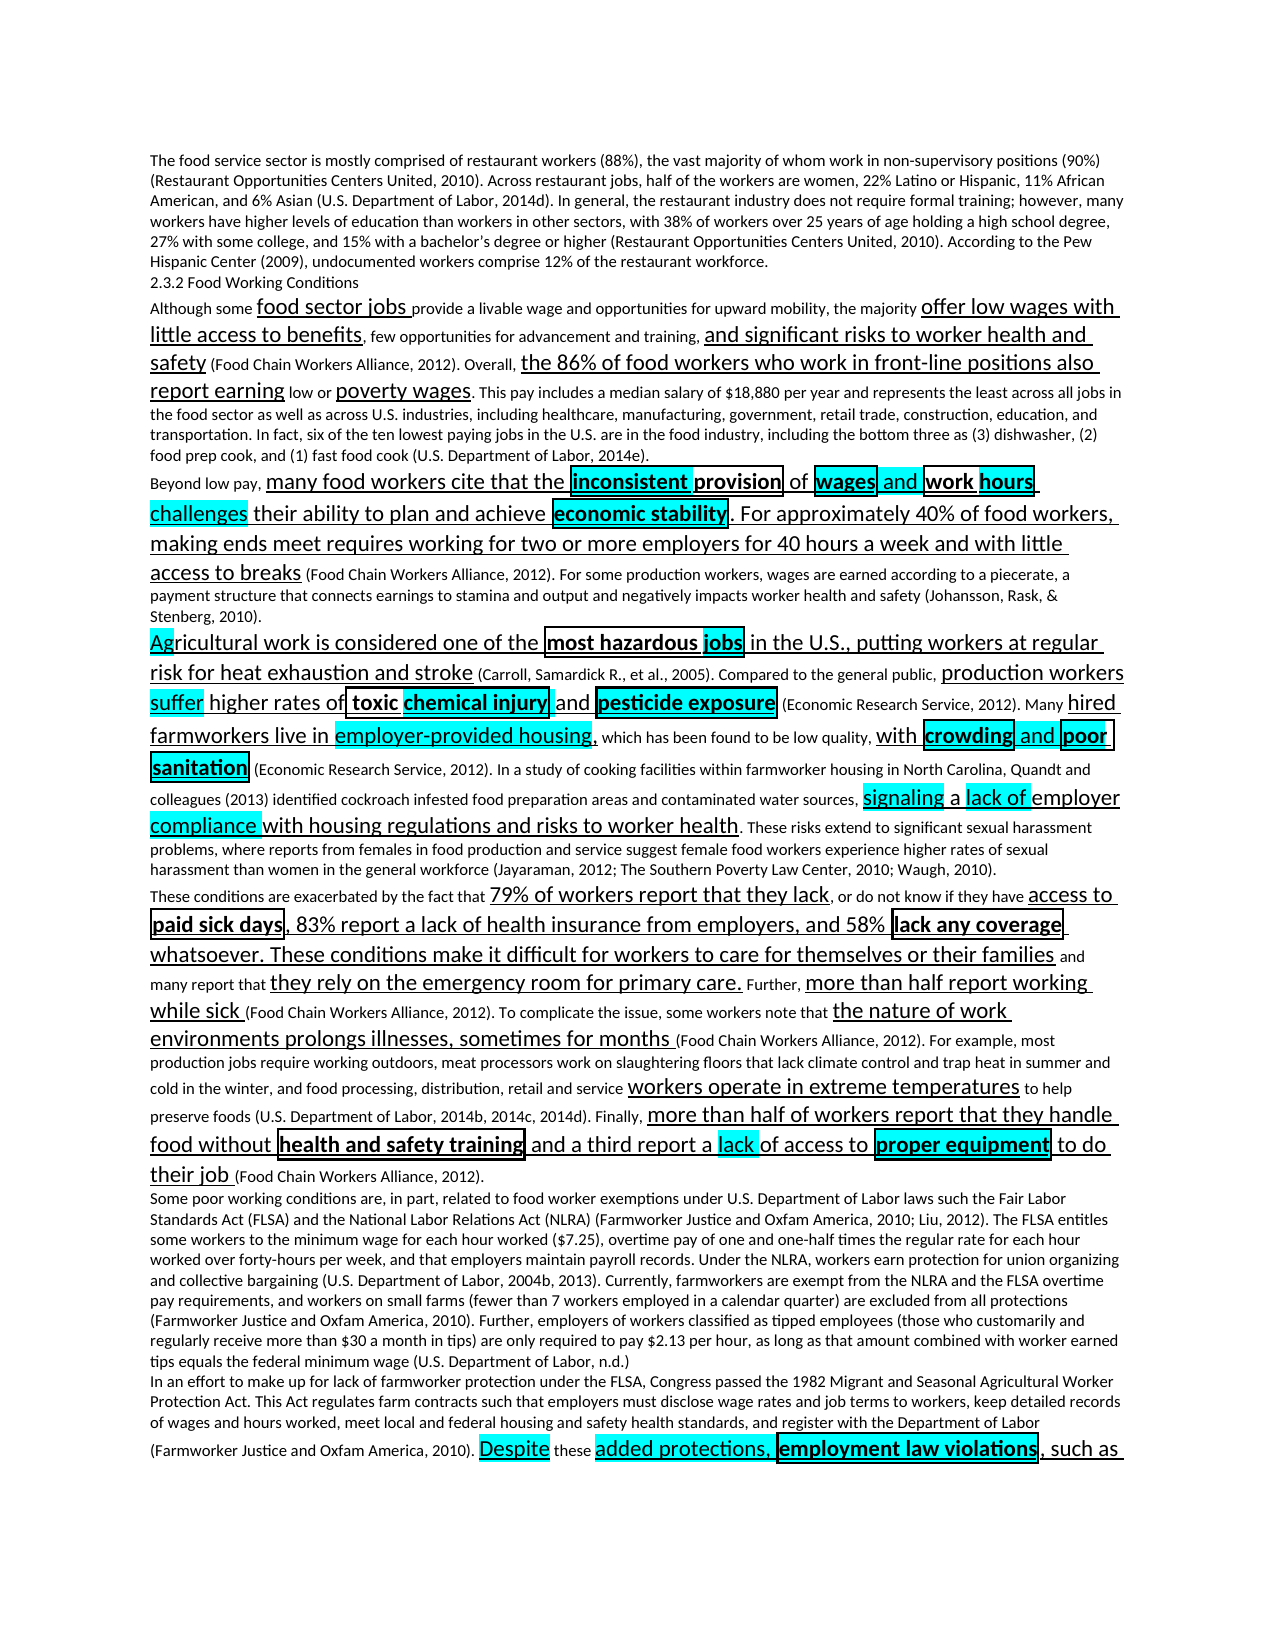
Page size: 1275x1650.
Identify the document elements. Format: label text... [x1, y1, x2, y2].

text Some poor working conditions are, in part, related to food worker exemptions under U.S. Department of Labor laws such the Fair Labor Standards Act (FLSA) and the National Labor Relations Act (NLRA) (Farmworker Justice and Oxfam America, 2010; Liu, 2012). The FLSA entitles some workers to the minimum wage for each hour worked ($7.25), overtime pay of one and one-half times the regular rate for each hour worked over forty-hours per week, and that employers maintain payroll records. Under the NLRA, workers earn protection for union organizing and collective bargaining (U.S. Department of Labor, 2004b, 2013). Currently, farmworkers are exempt from the NLRA and the FLSA overtime pay requirements, and workers on small farms (fewer than 7 workers employed in a calendar quarter) are excluded from all protections (Farmworker Justice and Oxfam America, 2010). Further, employers of workers classified as tipped employees (those who customarily and regularly receive more than $30 a month in tips) are only required to pay $2.13 per hour, as long as that amount combined with worker earned tips equals the federal minimum wage (U.S. Department of Labor, n.d.) [150, 1188, 1125, 1371]
text Although some food sector jobs provide a livable wage and opportunities for upward mobility, the majority offer low wages with little access to benefits, few opportunities for advancement and training, and significant risks to worker health and safety (Food Chain Workers Alliance, 2012). Overall, the 86% of food workers who work in front-line positions also report earning low or poverty wages. This pay includes a median salary of $18,880 per year and represents the least across all jobs in the food sector as well as across U.S. industries, including healthcare, manufacturing, government, retail trade, construction, education, and transportation. In fact, six of the ten lowest paying jobs in the U.S. are in the food industry, including the bottom three as (3) dishwasher, (2) food prep cook, and (1) fast food cook (U.S. Department of Labor, 2014e). [150, 292, 1125, 465]
text These conditions are exacerbated by the fact that 79% of workers report that they lack, or do not know if they have access to paid sick days, 83% report a lack of health insurance from employers, and 58% lack any coverage whatsoever. These conditions make it difficult for workers to care for themselves or their families and many report that they rely on the emergency room for primary care. Further, more than half report working while sick (Food Chain Workers Alliance, 2012). To complicate the issue, some workers note that the nature of work environments prolongs illnesses, sometimes for months (Food Chain Workers Alliance, 2012). For example, most production jobs require working outdoors, meat processors work on slaughtering floors that lack climate control and trap heat in summer and cold in the winter, and food processing, distribution, retail and service workers operate in extreme temperatures to help preserve foods (U.S. Department of Labor, 2014b, 2014c, 2014d). Finally, more than half of workers report that they handle food without health and safety training and a third report a lack of access to proper equipment to do their job (Food Chain Workers Alliance, 2012). [150, 880, 1125, 1188]
text Beyond low pay, many food workers cite that the inconsistent provision of wages and work hours challenges their ability to plan and achieve economic stability. For approximately 40% of food workers, making ends meet requires working for two or more employers for 40 hours a week and with little access to breaks (Food Chain Workers Alliance, 2012). For some production workers, wages are earned according to a piecerate, a payment structure that connects earnings to stamina and output and negatively impacts worker health and safety (Johansson, Rask, & Stenberg, 2010). [150, 465, 1125, 626]
text The food service sector is mostly comprised of restaurant workers (88%), the vast majority of whom work in non-supervisory positions (90%) (Restaurant Opportunities Centers United, 2010). Across restaurant jobs, half of the workers are women, 22% Latino or Hispanic, 11% African American, and 6% Asian (U.S. Department of Labor, 2014d). In general, the restaurant industry does not require formal training; however, many workers have higher levels of education than workers in other sectors, with 38% of workers over 25 years of age holding a high school degree, 27% with some college, and 15% with a bachelor’s degree or higher (Restaurant Opportunities Centers United, 2010). According to the Pew Hispanic Center (2009), undocumented workers comprise 12% of the restaurant workforce. [150, 150, 1125, 272]
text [150, 1371, 1125, 1464]
text 2.3.2 Food Working Conditions [150, 272, 1125, 292]
text Agricultural work is considered one of the most hazardous jobs in the U.S., putting workers at regular risk for heat exhaustion and stroke (Carroll, Samardick R., et al., 2005). Compared to the general public, production workers suffer higher rates of toxic chemical injury and pesticide exposure (Economic Research Service, 2012). Many hired farmworkers live in employer-provided housing, which has been found to be low quality, with crowding and poor sanitation (Economic Research Service, 2012). In a study of cooking facilities within farmworker housing in North Carolina, Quandt and colleagues (2013) identified cockroach infested food preparation areas and contaminated water sources, signaling a lack of employer compliance with housing regulations and risks to worker health. These risks extend to significant sexual harassment problems, where reports from females in food production and service suggest female food workers experience higher rates of sexual harassment than women in the general workforce (Jayaraman, 2012; The Southern Poverty Law Center, 2010; Waugh, 2010). [150, 626, 1125, 880]
